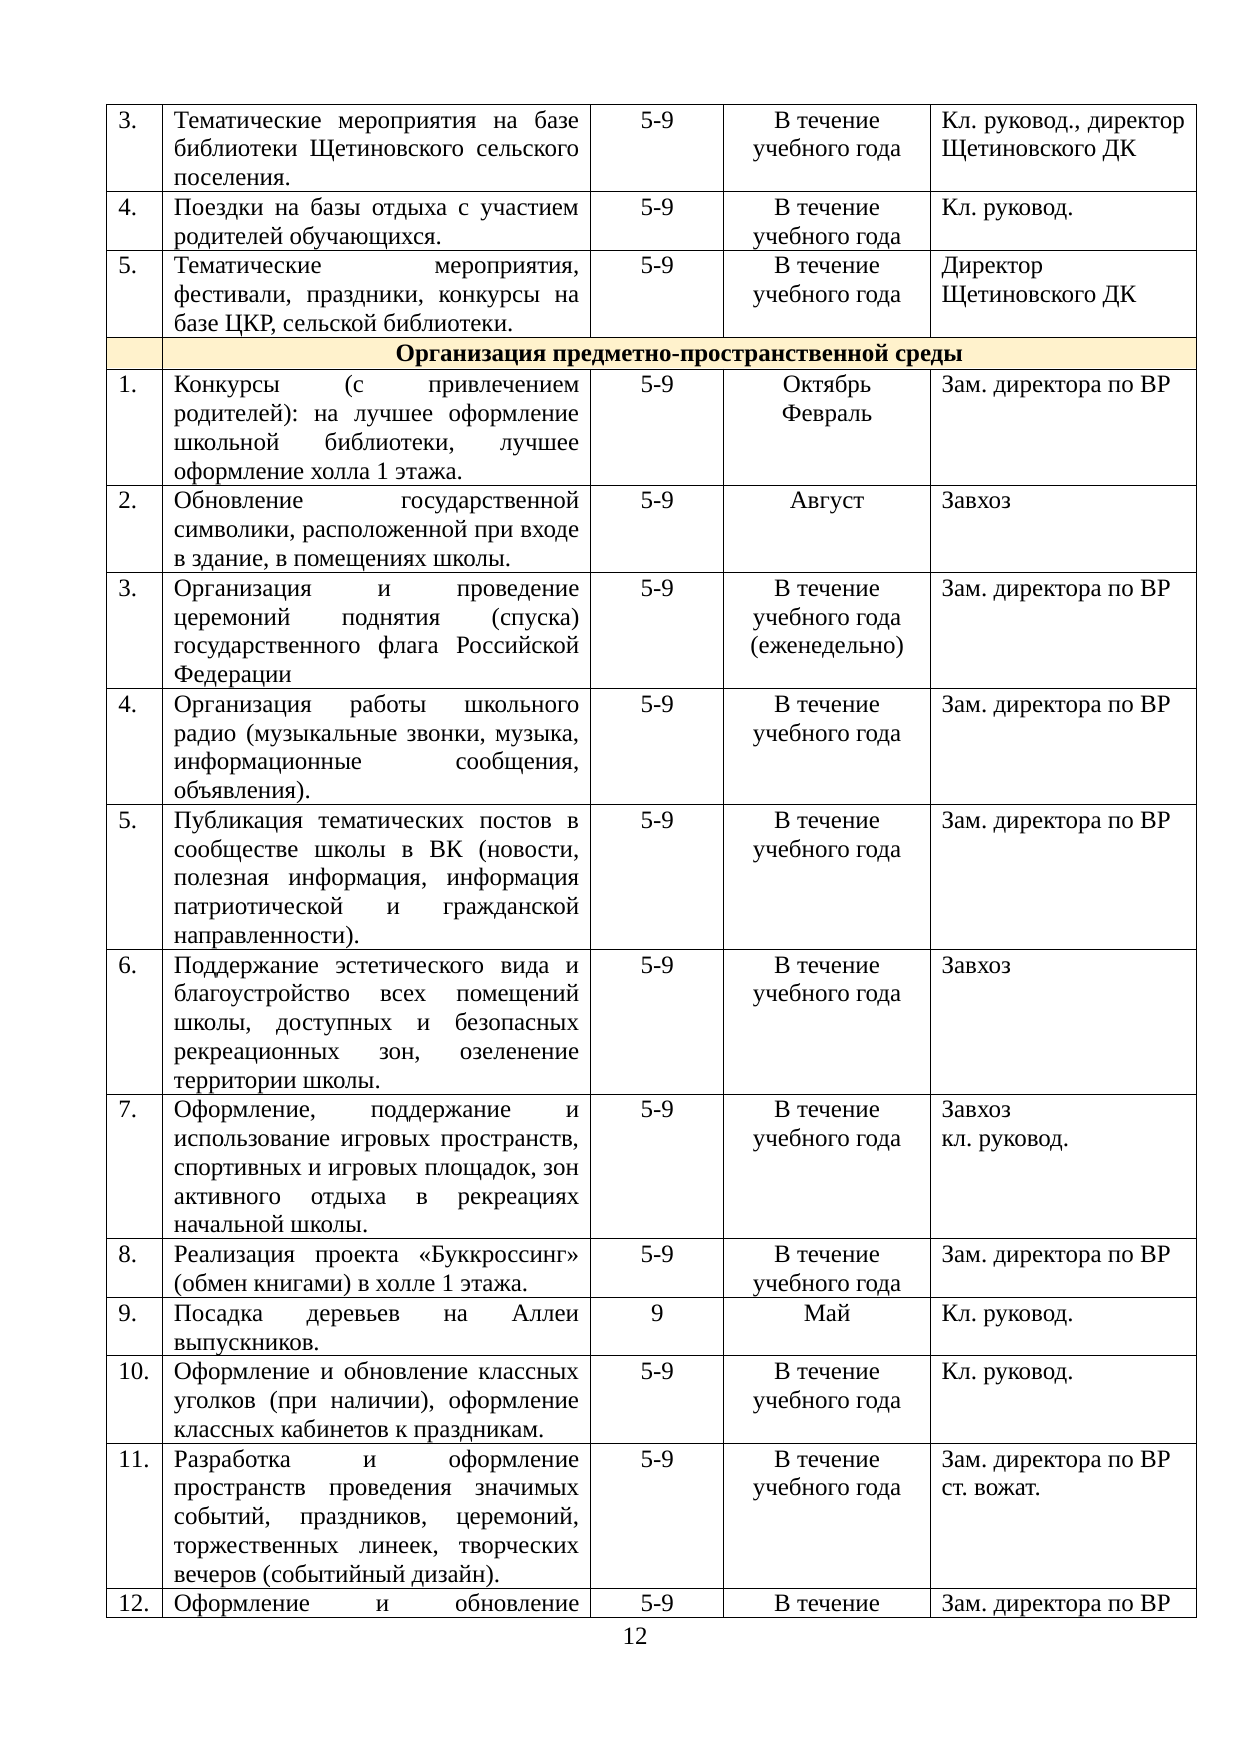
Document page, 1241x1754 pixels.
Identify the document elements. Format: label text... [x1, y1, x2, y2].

table_cell [107, 1444, 162, 1587]
table_cell [107, 689, 162, 804]
table_cell Организация работы школьного радио (музыкальные звонки, музыка, информационные сообщения, объявления). [163, 689, 590, 804]
table_cell Директор Щетиновского ДК [931, 251, 1196, 337]
table_cell Конкурсы (с привлечением родителей): на лучшее оформление школьной библиотеки, лучшее оформление холла 1 этажа. [463, 370, 590, 484]
table_cell 5-9 [591, 251, 723, 337]
table_cell [107, 1239, 162, 1297]
table_cell 5-9 [591, 1095, 723, 1238]
table_cell 5-9 [591, 805, 723, 949]
table_cell Октябрь Февраль [724, 370, 930, 484]
table_cell 5-9 [591, 1444, 723, 1587]
table_cell Кл. руковод. [931, 1298, 1196, 1355]
table_cell В течение учебного года [724, 1444, 930, 1587]
table_cell В течение учебного года [724, 192, 930, 249]
table_cell Завхоз [931, 486, 1196, 572]
table_cell Зам. директора по ВР [931, 1239, 1196, 1297]
table_cell Тематические мероприятия, фестивали, праздники, конкурсы на базе ЦКР, сельской библиотеки. [163, 251, 590, 337]
table_cell В течение учебного года [724, 251, 930, 337]
table_cell Публикация тематических постов в сообществе школы в ВК (новости, полезная информация, информация патриотической и гражданской направленности). [163, 805, 590, 949]
table_cell [107, 105, 162, 191]
table_cell 5-9 [591, 192, 723, 249]
table_cell [107, 251, 162, 337]
table_cell [107, 805, 162, 949]
table_cell Посадка деревьев на Аллеи выпускников. [163, 1298, 590, 1355]
table_cell [107, 338, 162, 368]
table_cell В течение учебного года [724, 805, 930, 949]
table_cell Зам. директора по ВР [931, 805, 1196, 949]
table_cell Разработка и оформление пространств проведения значимых событий, праздников, церемоний, торжественных линеек, творческих вечеров (событийный дизайн). [163, 1444, 590, 1587]
table_cell Оформление и обновление классных уголков (при наличии), оформление классных кабинетов к праздникам. [163, 1356, 590, 1443]
table_cell 9 [591, 1298, 723, 1355]
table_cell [724, 105, 930, 191]
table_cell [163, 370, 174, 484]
table_cell [107, 192, 162, 249]
table_cell Май [724, 1298, 930, 1355]
table_cell [107, 573, 162, 688]
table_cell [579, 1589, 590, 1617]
table_cell В течение учебного года [724, 689, 930, 804]
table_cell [931, 1589, 1196, 1617]
table_cell 5-9 [591, 950, 723, 1093]
table_cell Обновление государственной символики, расположенной при входе в здание, в помещениях школы. [511, 486, 590, 572]
table_cell [107, 1589, 162, 1617]
table_cell Оформление, поддержание и использование игровых пространств, спортивных и игровых площадок, зон активного отдыха в рекреациях начальной школы. [163, 1095, 590, 1238]
table_cell [107, 486, 162, 572]
table_cell Организация предметно-пространственной среды [163, 338, 1196, 368]
table_cell 5-9 [591, 486, 723, 572]
table_cell Реализация проекта «Буккроссинг» (обмен книгами) в холле 1 этажа. [163, 1239, 590, 1297]
table_cell [107, 950, 162, 1093]
table_cell Поездки на базы отдыха с участием родителей обучающихся. [163, 192, 590, 249]
table_cell Зам. директора по ВР [931, 573, 1196, 688]
table_cell Завхоз кл. руковод. [931, 1095, 1196, 1238]
table_cell Организация и проведение церемоний поднятия (спуска) государственного флага Российской Федерации [163, 573, 590, 688]
table_cell В течение учебного года [724, 1356, 930, 1443]
table_cell 5-9 [591, 1239, 723, 1297]
table_cell 5-9 [591, 105, 723, 191]
table_cell [107, 370, 162, 484]
table_cell [107, 1095, 162, 1238]
table_cell Кл. руковод. [931, 192, 1196, 249]
table_cell 5-9 [591, 689, 723, 804]
table_cell В течение учебного года [724, 1095, 930, 1238]
table_cell Зам. директора по ВР [931, 689, 1196, 804]
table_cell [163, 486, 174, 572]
table_cell 5-9 [591, 1589, 723, 1617]
table_cell [107, 1298, 162, 1355]
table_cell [724, 1589, 930, 1617]
table_cell В течение учебного года [724, 950, 930, 1093]
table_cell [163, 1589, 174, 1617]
table_cell [107, 1356, 162, 1443]
table_cell Зам. директора по ВР ст. вожат. [931, 1444, 1196, 1587]
table_cell Завхоз [931, 950, 1196, 1093]
table_cell 5-9 [591, 1356, 723, 1443]
table_cell Кл. руковод. [931, 1356, 1196, 1443]
table_cell 5-9 [591, 573, 723, 688]
table_cell Зам. директора по ВР [931, 370, 1196, 484]
table_cell 5-9 [591, 370, 723, 484]
table_cell В течение учебного года (еженедельно) [724, 573, 930, 688]
table_cell Поддержание эстетического вида и благоустройство всех помещений школы, доступных и безопасных рекреационных зон, озеленение территории школы. [163, 950, 590, 1093]
table_cell В течение учебного года [724, 1239, 930, 1297]
table_cell Тематические мероприятия на базе библиотеки Щетиновского сельского поселения. [163, 105, 590, 191]
table_cell Кл. руковод., директор Щетиновского ДК [931, 105, 1196, 191]
table_cell Август [724, 486, 930, 572]
